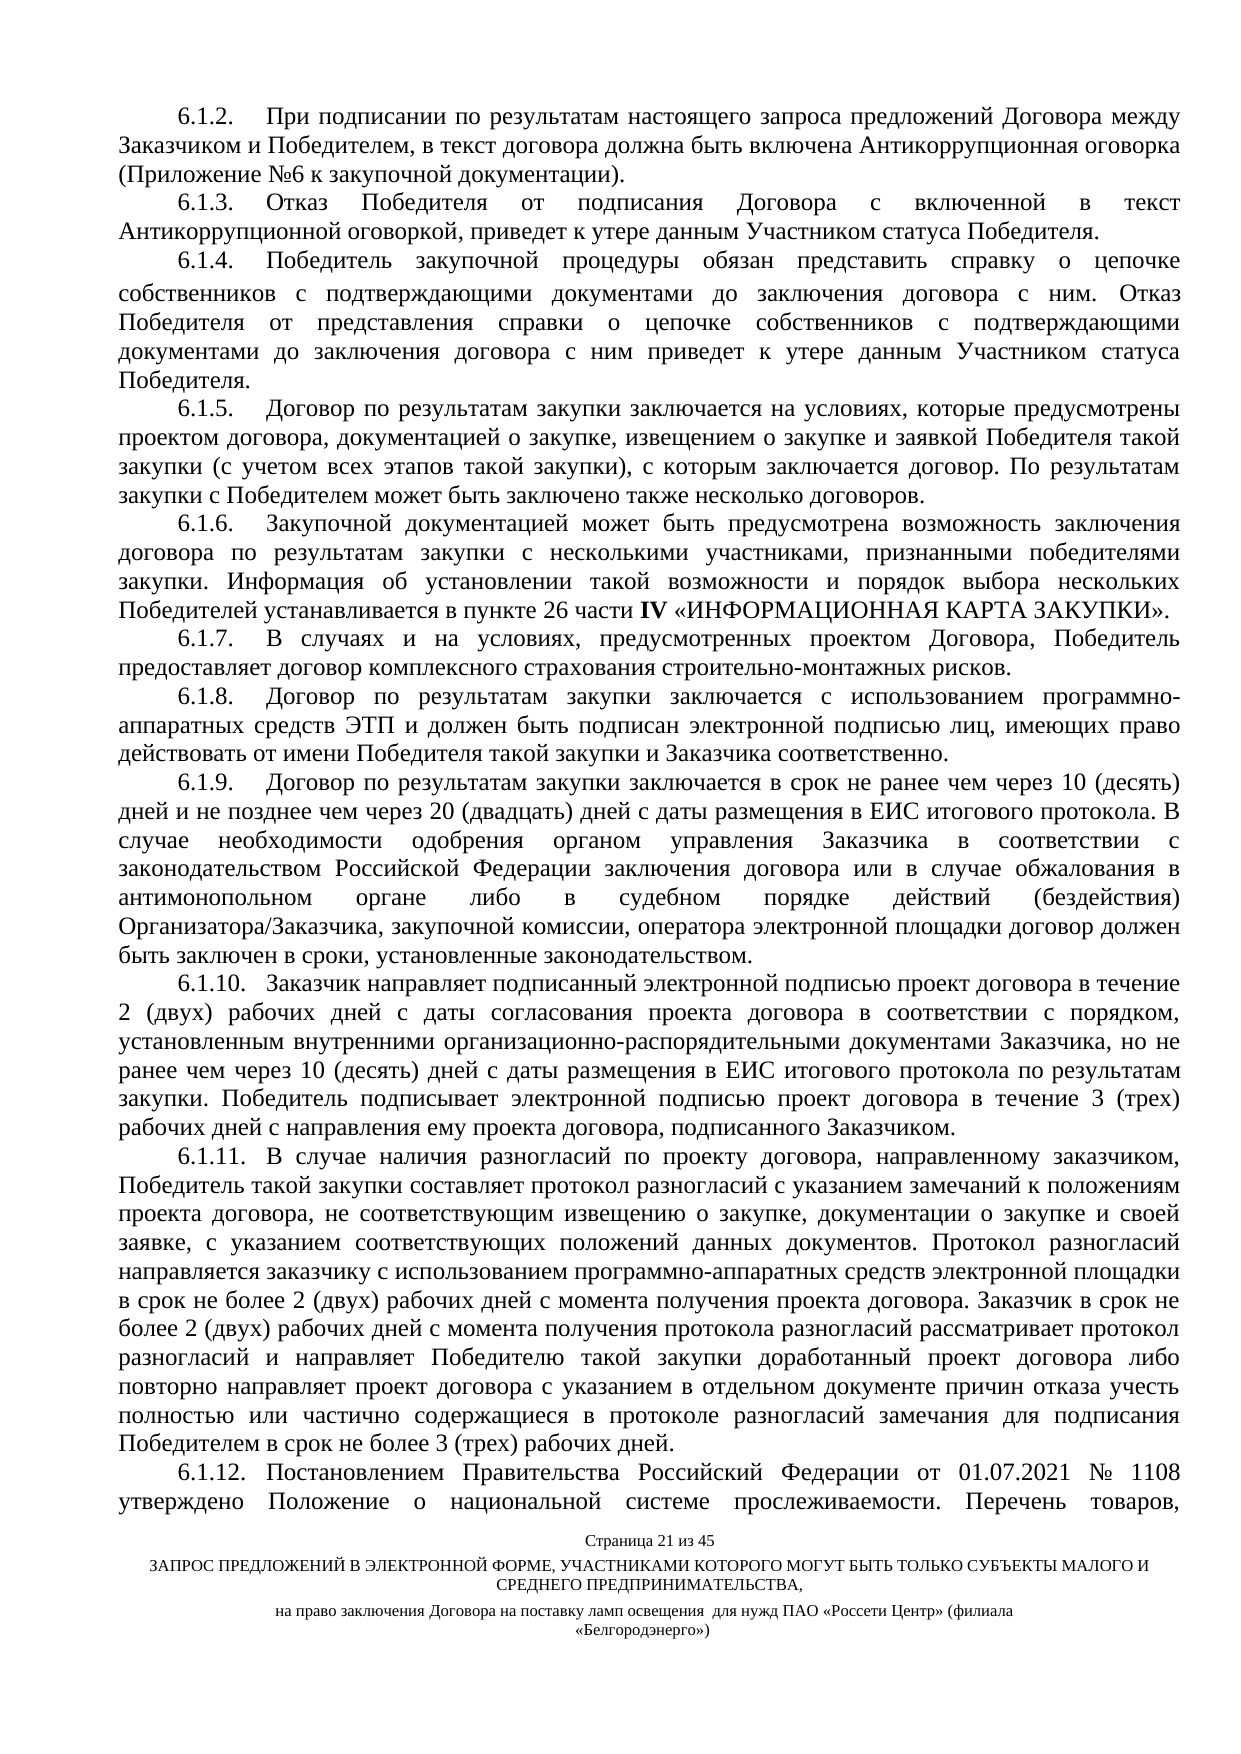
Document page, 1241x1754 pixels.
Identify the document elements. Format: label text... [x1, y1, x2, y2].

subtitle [118, 1457, 1181, 1515]
subtitle Победитель закупочной процедуры обязан представить справку о цепочке собственников с подтверждающими документами до заключения договора с ним. Отказ Победителя от представления справки о цепочке собственников с подтверждающими документами до заключения договора с ним приведет к утере данным Участником статуса Победителя. [118, 245, 1181, 393]
subtitle Закупочной документацией может быть предусмотрена возможность заключения договора по результатам закупки с несколькими участниками, признанными победителями закупки. Информация об установлении такой возможности и порядок выбора нескольких Победителей устанавливается в пункте 26 части IV «ИНФОРМАЦИОННАЯ КАРТА ЗАКУПКИ». [118, 508, 1181, 623]
subtitle Договор по результатам закупки заключается в срок не ранее чем через 10 (десять) дней и не позднее чем через 20 (двадцать) дней с даты размещения в ЕИС итогового протокола. В случае необходимости одобрения органом управления Заказчика в соответствии с законодательством Российской Федерации заключения договора или в случае обжалования в антимонопольном органе либо в судебном порядке действий (бездействия) Организатора/Заказчика, закупочной комиссии, оператора электронной площадки договор должен быть заключен в сроки, установленные законодательством. [118, 767, 1181, 968]
subtitle В случаях и на условиях, предусмотренных проектом Договора, Победитель предоставляет договор комплексного страхования строительно-монтажных рисков. [118, 623, 1181, 681]
subtitle Договор по результатам закупки заключается на условиях, которые предусмотрены проектом договора, документацией о закупке, извещением о закупке и заявкой Победителя такой закупки (с учетом всех этапов такой закупки), с которым заключается договор. По результатам закупки с Победителем может быть заключено также несколько договоров. [118, 393, 1181, 508]
subtitle При подписании по результатам настоящего запроса предложений Договора между Заказчиком и Победителем, в текст договора должна быть включена Антикоррупционная оговорка (Приложение №6 к закупочной документации). [118, 101, 1181, 187]
subtitle Отказ Победителя от подписания Договора с включенной в текст Антикоррупционной оговоркой, приведет к утере данным Участником статуса Победителя. [118, 187, 1181, 245]
subtitle В случае наличия разногласий по проекту договора, направленному заказчиком, Победитель такой закупки составляет протокол разногласий с указанием замечаний к положениям проекта договора, не соответствующим извещению о закупке, документации о закупке и своей заявке, с указанием соответствующих положений данных документов. Протокол разногласий направляется заказчику с использованием программно-аппаратных средств электронной площадки в срок не более 2 (двух) рабочих дней с момента получения проекта договора. Заказчик в срок не более 2 (двух) рабочих дней с момента получения протокола разногласий рассматривает протокол разногласий и направляет Победителю такой закупки доработанный проект договора либо повторно направляет проект договора с указанием в отдельном документе причин отказа учесть полностью или частично содержащиеся в протоколе разногласий замечания для подписания Победителем в срок не более 3 (трех) рабочих дней. [118, 1141, 1181, 1457]
subtitle Заказчик направляет подписанный электронной подписью проект договора в течение 2 (двух) рабочих дней с даты согласования проекта договора в соответствии с порядком, установленным внутренними организационно-распорядительными документами Заказчика, но не ранее чем через 10 (десять) дней с даты размещения в ЕИС итогового протокола по результатам закупки. Победитель подписывает электронной подписью проект договора в течение 3 (трех) рабочих дней с направления ему проекта договора, подписанного Заказчиком. [118, 968, 1181, 1141]
subtitle Договор по результатам закупки заключается с использованием программно-аппаратных средств ЭТП и должен быть подписан электронной подписью лиц, имеющих право действовать от имени Победителя такой закупки и Заказчика соответственно. [118, 681, 1181, 767]
